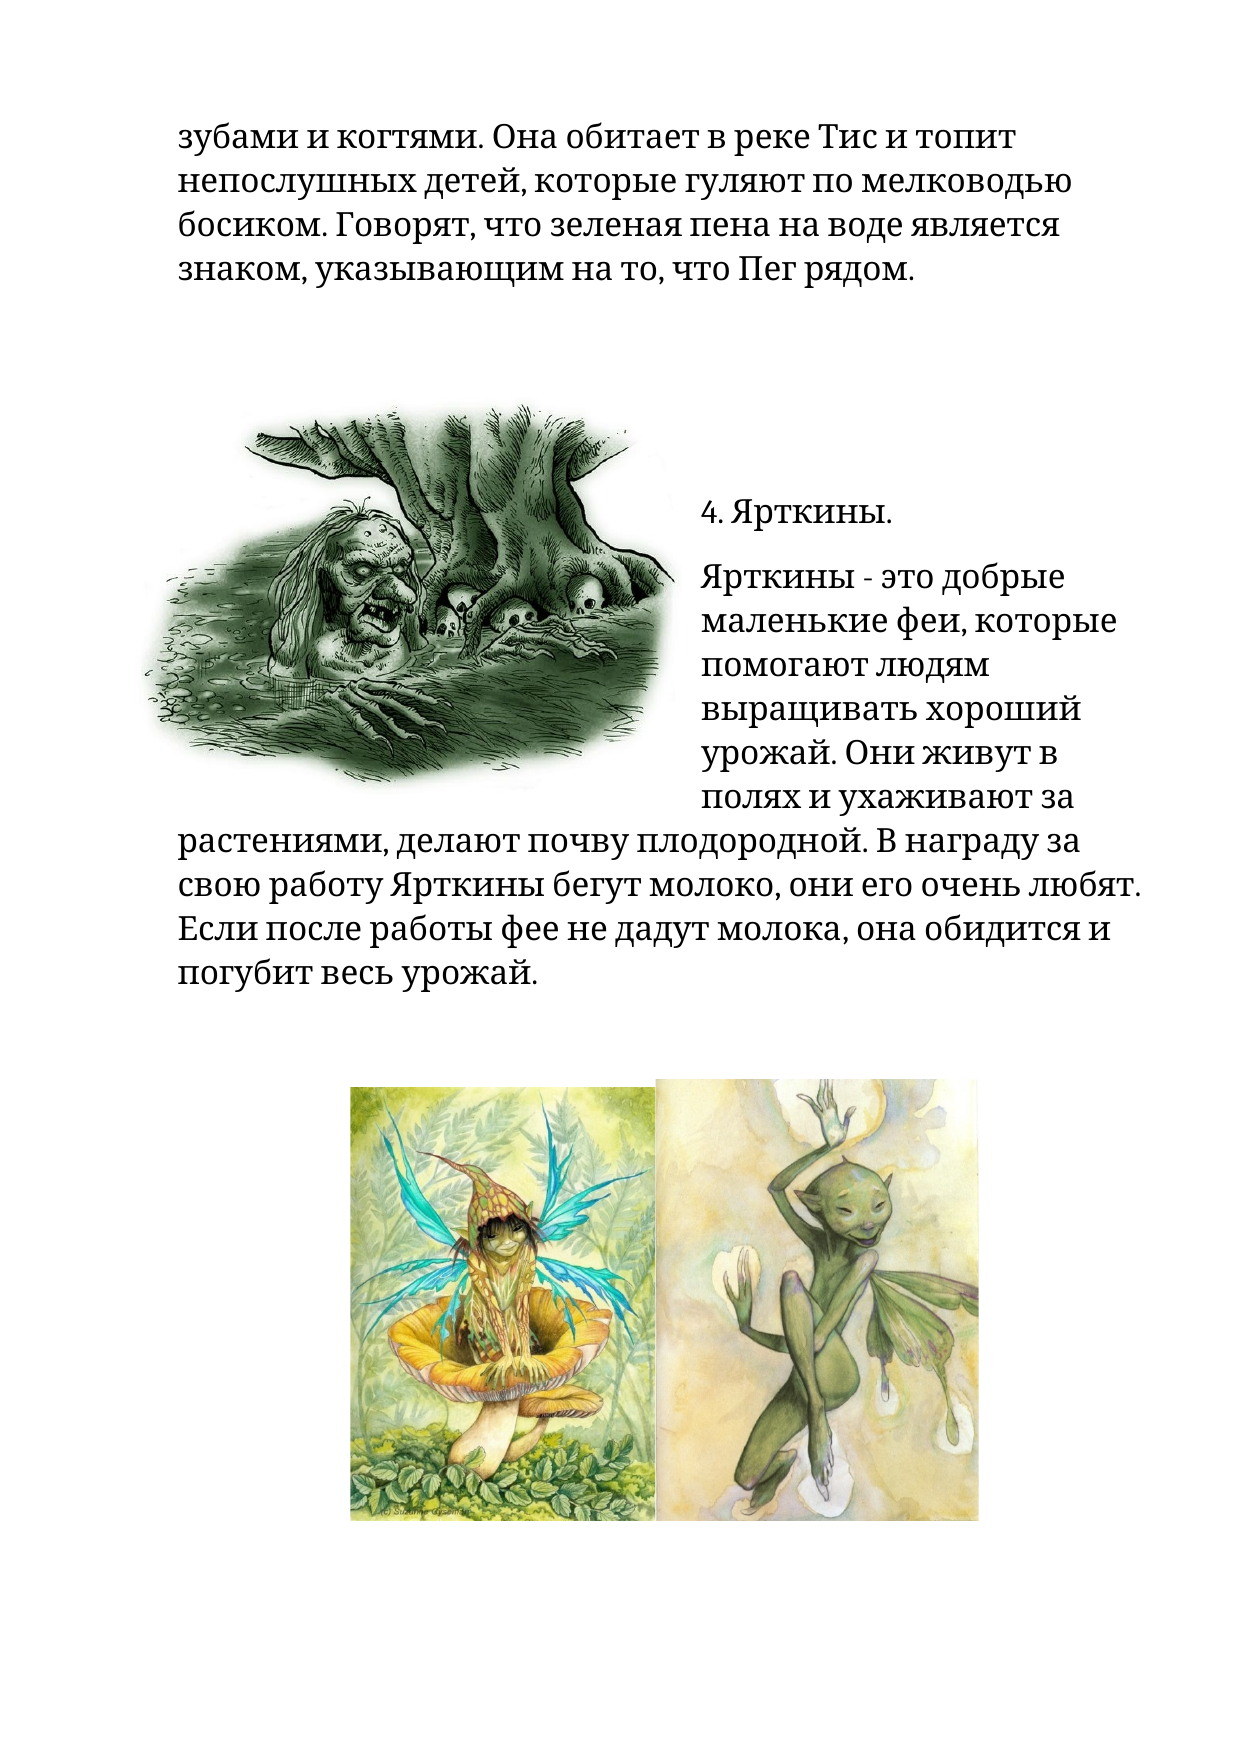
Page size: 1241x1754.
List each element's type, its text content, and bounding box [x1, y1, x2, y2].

picture [350, 1079, 979, 1521]
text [177, 118, 1152, 289]
picture [134, 397, 682, 801]
text Ярткины - это добрые маленькие феи, которые помогают людям выращивать хороший урожай. Они живут в полях и ухаживают за растениями, делают почву плодородной. В награду за свою работу Ярткины бегут молоко, они его очень любят. Если после работы фее не дадут молока, она обидится и погубит весь урожай. [177, 558, 1152, 993]
text 4. Ярткины. [682, 493, 1152, 532]
